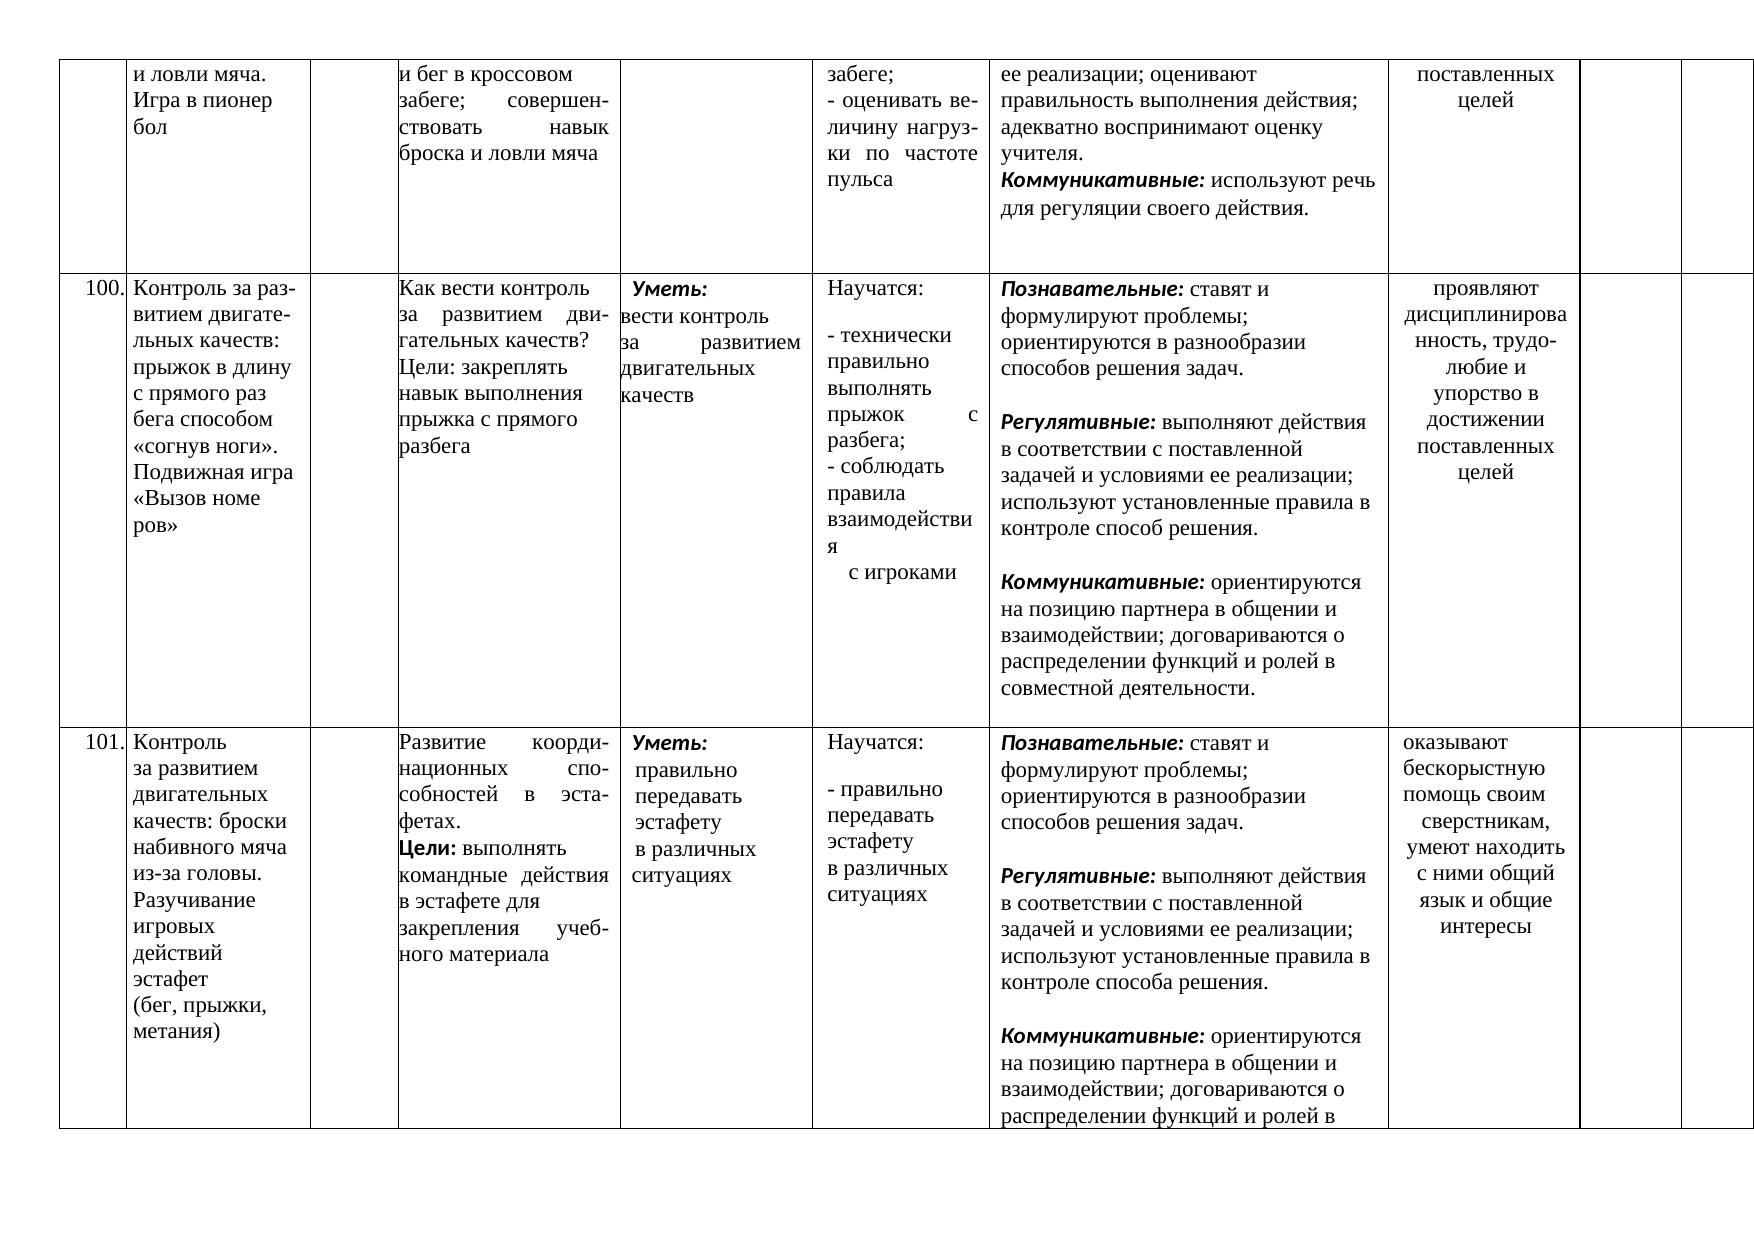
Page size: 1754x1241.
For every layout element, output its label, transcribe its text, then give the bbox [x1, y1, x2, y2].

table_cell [621, 728, 812, 1128]
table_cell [1389, 60, 1579, 273]
table_cell Как вести контроль за развитием двигательных качеств? Цели: закреплять навык выполнения прыжка с прямого разбега [399, 274, 620, 727]
table_cell [1581, 728, 1681, 1128]
table_cell Научатся: - технически правильно выполнять прыжок с разбега; - соблюдать правила взаимодействия с игроками [813, 274, 989, 727]
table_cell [399, 60, 620, 273]
table_cell [311, 728, 398, 1128]
table_cell Контроль за развитием двигательных качеств: прыжок в длину с прямого раз бега способом «согнув ноги». Подвижная игра «Вызов номе ров» [127, 274, 310, 727]
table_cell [1389, 728, 1579, 1128]
table_cell [60, 60, 126, 273]
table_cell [127, 60, 310, 273]
table_cell [1581, 274, 1681, 727]
table_cell Познавательные: ставят и формулируют проблемы; ориентируются в разнообразии способов решения задач. Регулятивные: выполняют действия в соответствии с поставленной задачей и условиями ее реализации; используют установленные правила в контроле способ решения. Коммуникативные: ориентируются на позицию партнера в общении и взаимодействии; договариваются о распределении функций и ролей в совместной деятельности. [990, 274, 1388, 727]
table_cell [60, 274, 126, 727]
table_cell [311, 60, 398, 273]
table_cell [1581, 60, 1681, 273]
table_cell [1682, 728, 1753, 1128]
table_cell [1682, 60, 1753, 273]
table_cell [621, 60, 812, 273]
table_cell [127, 728, 310, 1128]
table_cell Уметь: вести контроль за развитием двигательных качеств [621, 274, 812, 727]
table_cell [990, 60, 1388, 273]
table_cell [1682, 274, 1753, 727]
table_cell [399, 728, 620, 1128]
table_cell [60, 728, 126, 1128]
table_cell проявляют дисциплинированность, трудолюбие и упорство в достижении поставленных целей [1389, 274, 1579, 727]
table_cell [813, 728, 989, 1128]
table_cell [990, 728, 1388, 1128]
table_cell [311, 274, 398, 727]
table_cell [813, 60, 989, 273]
